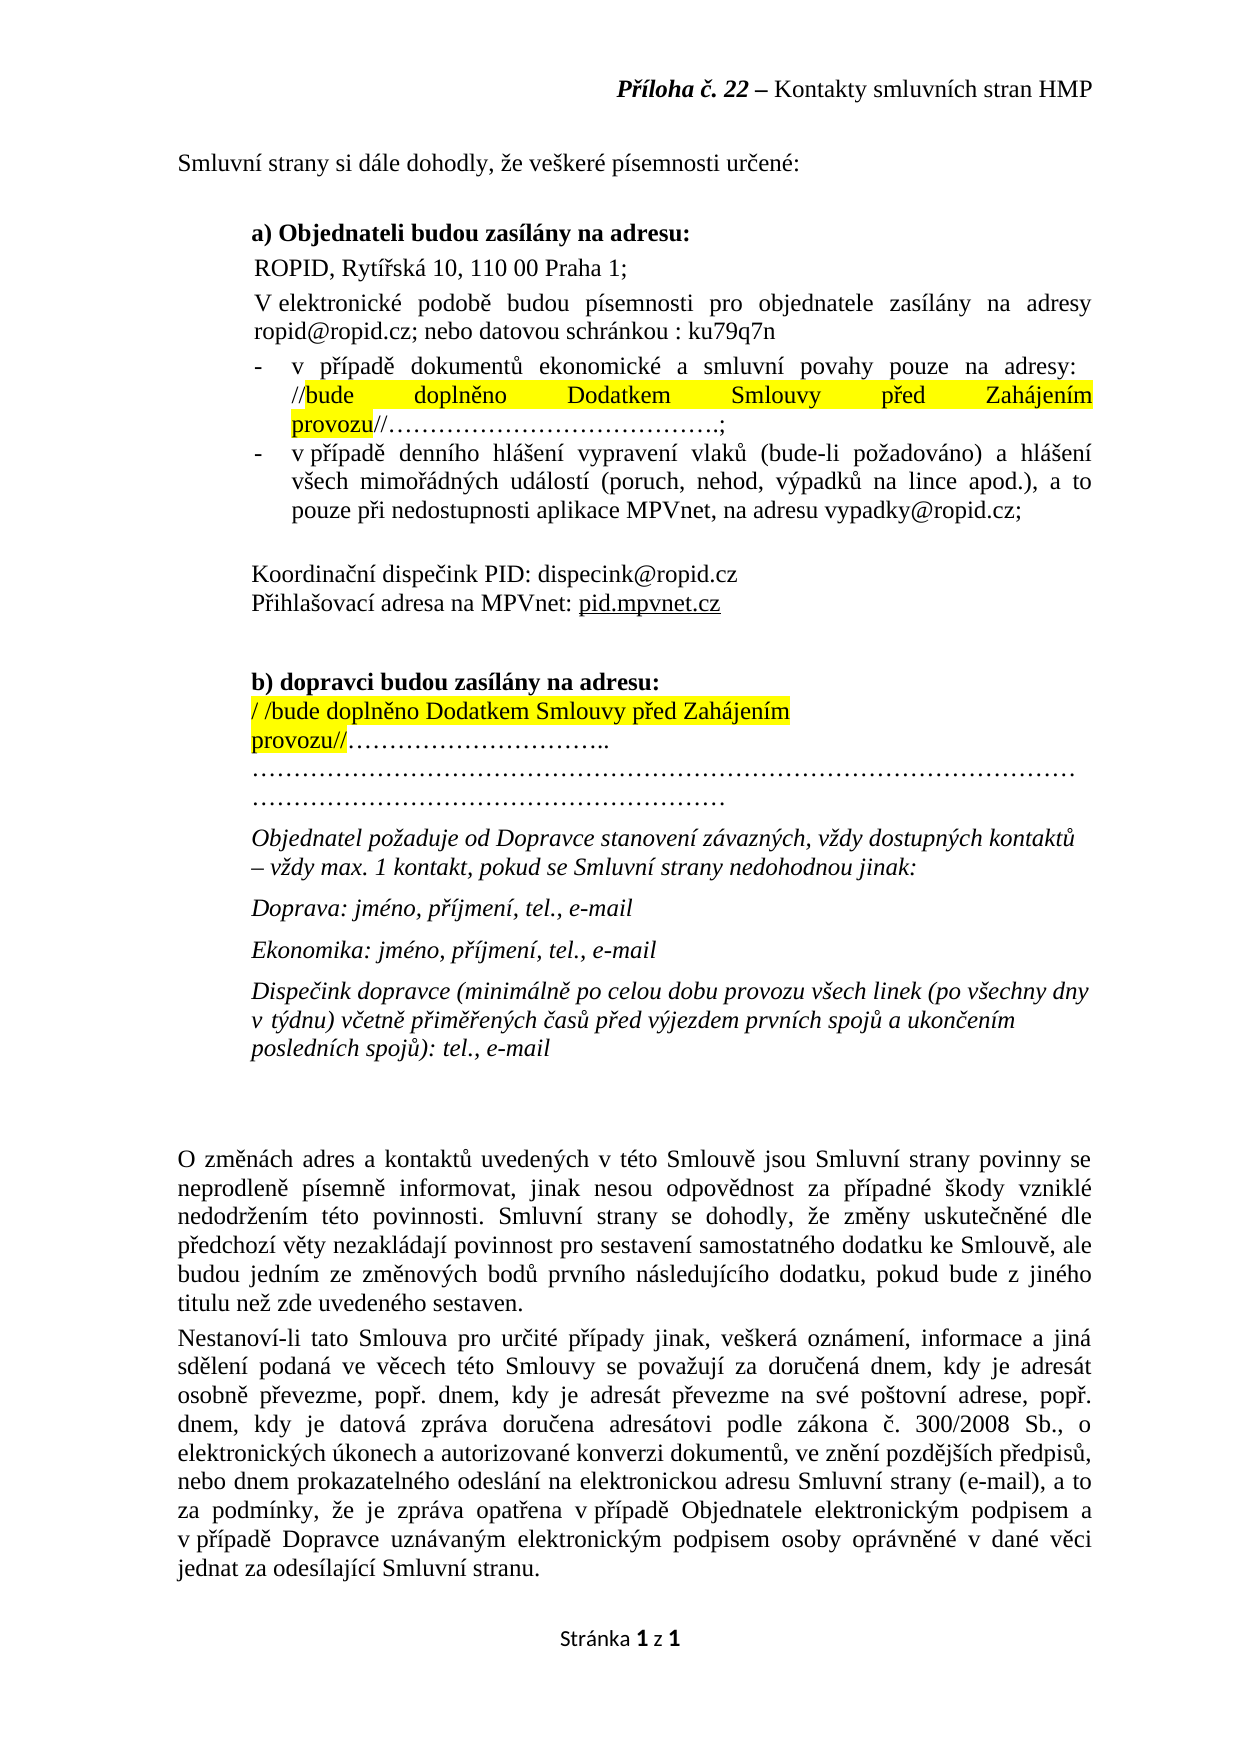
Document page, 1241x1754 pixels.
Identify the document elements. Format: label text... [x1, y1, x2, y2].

text V elektronické podobě budou písemnosti pro objednatele zasílány na adresy ropid@ropid.cz; nebo datovou schránkou : ku79q7n [254, 288, 1093, 345]
list Smluvní strany si dále dohodly, že veškeré písemnosti určené: [177, 148, 1093, 176]
text a) Objednateli budou zasílány na adresu: [251, 218, 1093, 246]
list Nestanoví-li tato Smlouva pro určité případy jinak, veškerá oznámení, informace a jiná sdělení podaná ve věcech této Smlouvy se považují za doručená dnem, kdy je adresát osobně převezme, popř. dnem, kdy je adresát převezme na své poštovní adrese, popř. dnem, kdy je datová zpráva doručena adresátovi podle zákona č. 300/2008 Sb., o elektronických úkonech a autorizované konverzi dokumentů, ve znění pozdějších předpisů, nebo dnem prokazatelného odeslání na elektronickou adresu Smluvní strany (e-mail), a to za podmínky, že je zpráva opatřena v případě Objednatele elektronickým podpisem a v případě Dopravce uznávaným elektronickým podpisem osoby oprávněné v dané věci jednat za odesílající Smluvní stranu. [177, 1323, 1093, 1581]
text Koordinační dispečink PID: dispecink@ropid.cz [148, 559, 1093, 588]
text Objednatel požaduje od Dopravce stanovení závazných, vždy dostupných kontaktů – vždy max. 1 kontakt, pokud se Smluvní strany nedohodnou jinak: [251, 823, 1093, 881]
text Ekonomika: jméno, příjmení, tel., e-mail [251, 935, 1093, 963]
text Přihlašovací adresa na MPVnet: pid.mpvnet.cz [148, 588, 1093, 616]
list v případě dokumentů ekonomické a smluvní povahy pouze na adresy: //bude doplněno Dodatkem Smlouvy před Zahájením provozu//………………………………….; [254, 351, 1093, 438]
text ROPID, Rytířská 10, 110 00 Praha 1; [254, 253, 1093, 281]
list v případě denního hlášení vypravení vlaků (bude-li požadováno) a hlášení všech mimořádných událostí (poruch, nehod, výpadků na lince apod.), a to pouze při nedostupnosti aplikace MPVnet, na adresu vypadky@ropid.cz; [254, 438, 1093, 524]
list O změnách adres a kontaktů uvedených v této Smlouvě jsou Smluvní strany povinny se neprodleně písemně informovat, jinak nesou odpovědnost za případné škody vzniklé nedodržením této povinnosti. Smluvní strany se dohodly, že změny uskutečněné dle předchozí věty nezakládají povinnost pro sestavení samostatného dodatku ke Smlouvě, ale budou jedním ze změnových bodů prvního následujícího dodatku, pokud bude z jiného titulu než zde uvedeného sestaven. [177, 1144, 1093, 1316]
text Dispečink dopravce (minimálně po celou dobu provozu všech linek (po všechny dny v týdnu) včetně přiměřených časů před výjezdem prvních spojů a ukončením posledních spojů): tel., e-mail [251, 976, 1093, 1062]
text Doprava: jméno, příjmení, tel., e-mail [251, 893, 1093, 922]
text b) dopravci budou zasílány na adresu: / /bude doplněno Dodatkem Smlouvy před Zahájením provozu//…………………………..………………………………………………………………………………………………………………………………………… [251, 667, 1093, 811]
